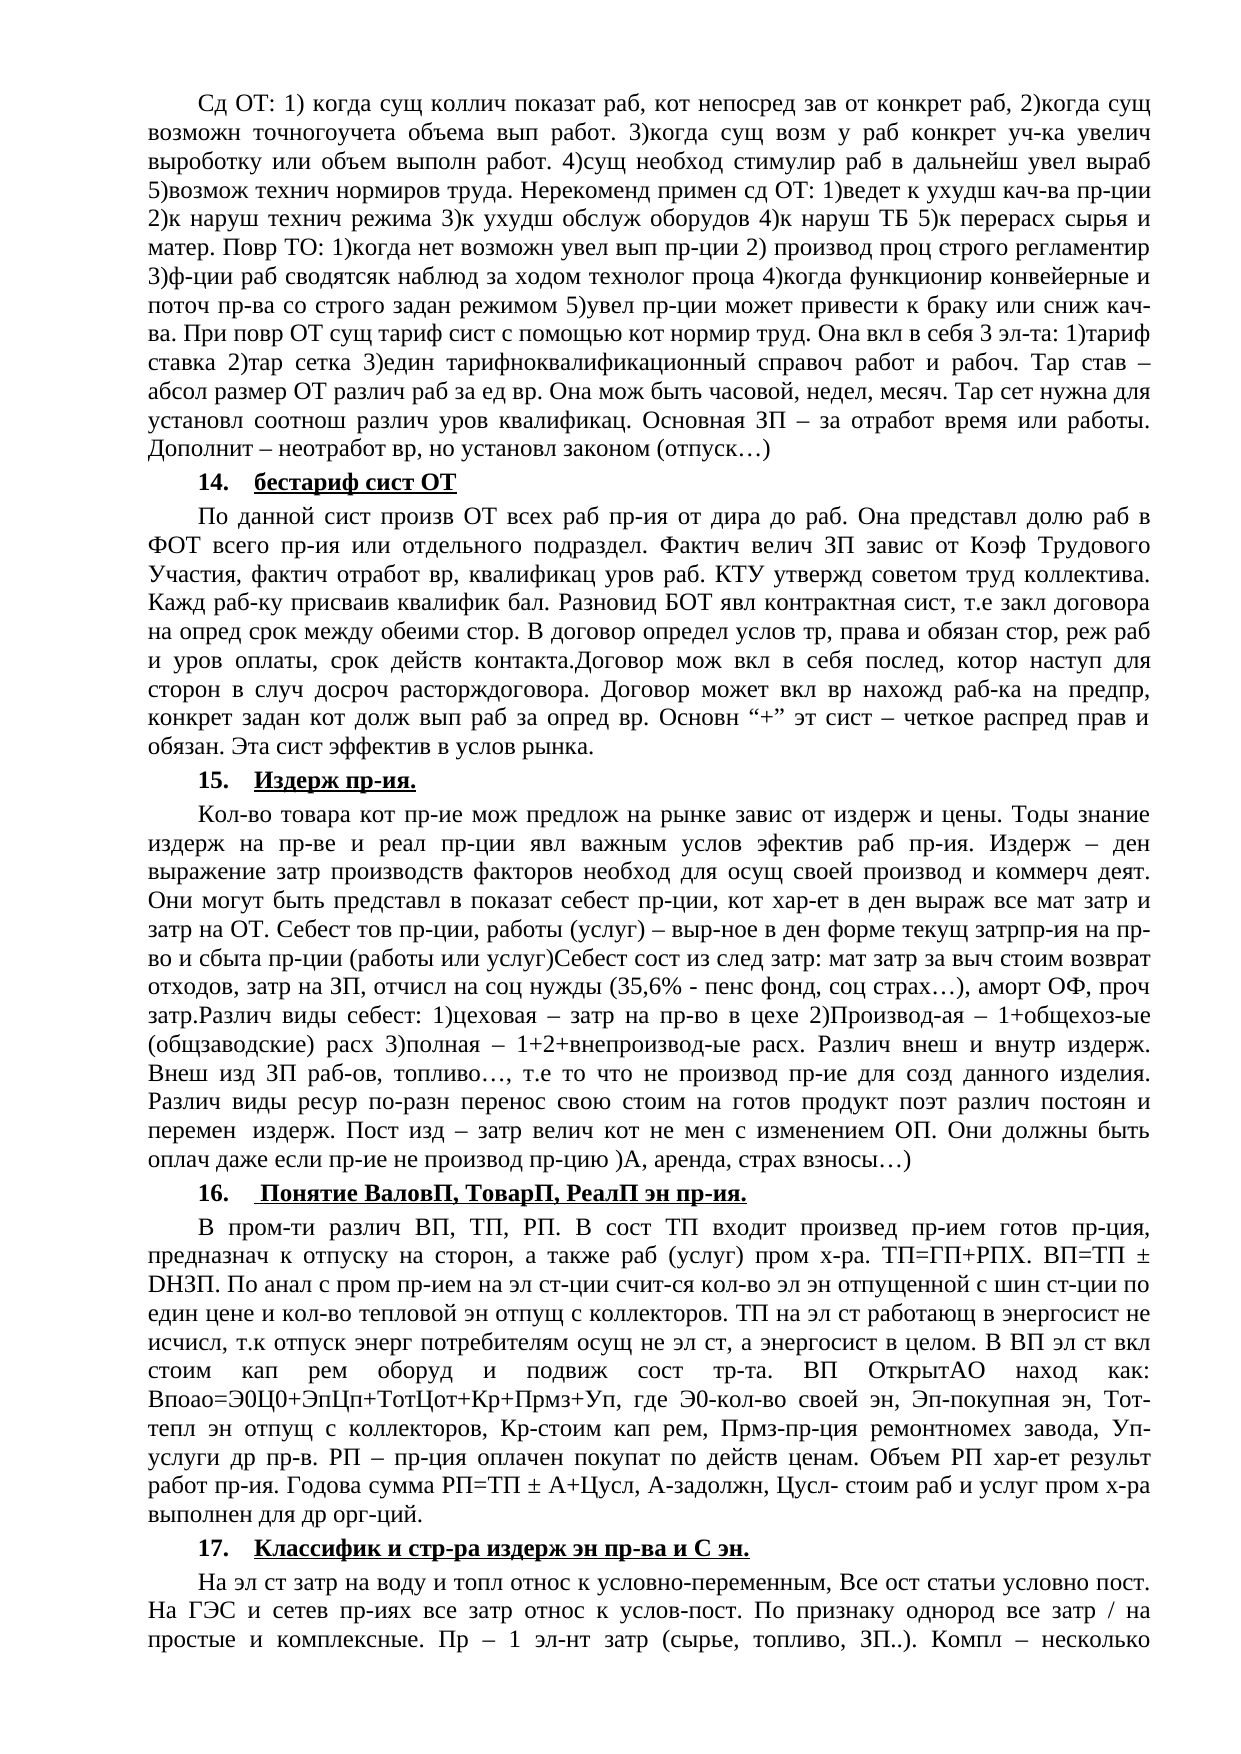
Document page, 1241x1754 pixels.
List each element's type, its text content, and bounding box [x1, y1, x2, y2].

text 14. бестариф сист ОТ [148, 467, 1152, 496]
text 16. Понятие ВаловП, ТоварП, РеалП эн пр-ия. [148, 1178, 1152, 1207]
text Кол-во товара кот пр-ие мож предлож на рынке завис от издерж и цены. Тоды знание издерж на пр-ве и реал пр-ции явл важным услов эфектив раб пр-ия. Издерж – ден выражение затр производств факторов необход для осущ своей производ и коммерч деят. Они могут быть представл в показат себест пр-ции, кот хар-ет в ден выраж все мат затр и затр на ОТ. Себест тов пр-ции, работы (услуг) – выр-ное в ден форме текущ затрпр-ия на пр-во и сбыта пр-ции (работы или услуг)Себест сост из след затр: мат затр за выч стоим возврат отходов, затр на ЗП, отчисл на соц нужды (35,6% - пенс фонд, соц страх…), аморт ОФ, проч затр.Различ виды себест: 1)цеховая – затр на пр-во в цехе 2)Производ-ая – 1+общехоз-ые (общзаводские) расх 3)полная – 1+2+внепроизвод-ые расх. Различ внеш и внутр издерж. Внеш изд ЗП раб-ов, топливо…, т.е то что не производ пр-ие для созд данного изделия. Различ виды ресур по-разн перенос свою стоим на готов продукт поэт различ постоян и перемен издерж. Пост изд – затр велич кот не мен с изменением ОП. Они должны быть оплач даже если пр-ие не производ пр-цию )А, аренда, страх взносы…) [148, 799, 1152, 1173]
text 17. Классифик и стр-ра издерж эн пр-ва и С эн. [148, 1533, 1152, 1562]
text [148, 1567, 1152, 1653]
text По данной сист произв ОТ всех раб пр-ия от дира до раб. Она представл долю раб в ФОТ всего пр-ия или отдельного подраздел. Фактич велич ЗП завис от Коэф Трудового Участия, фактич отработ вр, квалификац уров раб. КТУ утвержд советом труд коллектива. Кажд раб-ку присваив квалифик бал. Разновид БОТ явл контрактная сист, т.е закл договора на опред срок между обеими стор. В договор определ услов тр, права и обязан стор, реж раб и уров оплаты, срок действ контакта.Договор мож вкл в себя послед, котор наступ для сторон в случ досроч расторждоговора. Договор может вкл вр нахожд раб-ка на предпр, конкрет задан кот долж вып раб за опред вр. Основн “+” эт сист – четкое распред прав и обязан. Эта сист эффектив в услов рынка. [148, 501, 1152, 760]
text Сд ОТ: 1) когда сущ коллич показат раб, кот непосред зав от конкрет раб, 2)когда сущ возможн точногоучета объема вып работ. 3)когда сущ возм у раб конкрет уч-ка увелич выроботку или объем выполн работ. 4)сущ необход стимулир раб в дальнейш увел выраб 5)возмож технич нормиров труда. Нерекоменд примен сд ОТ: 1)ведет к ухудш кач-ва пр-ции 2)к наруш технич режима 3)к ухудш обслуж оборудов 4)к наруш ТБ 5)к перерасх сырья и матер. Повр ТО: 1)когда нет возможн увел вып пр-ции 2) производ проц строго регламентир 3)ф-ции раб сводятсяк наблюд за ходом технолог проца 4)когда функционир конвейерные и поточ пр-ва со строго задан режимом 5)увел пр-ции может привести к браку или сниж кач-ва. При повр ОТ сущ тариф сист с помощью кот нормир труд. Она вкл в себя 3 эл-та: 1)тариф ставка 2)тар сетка 3)един тарифноквалификационный справоч работ и рабоч. Тар став – абсол размер ОТ различ раб за ед вр. Она мож быть часовой, недел, месяч. Тар сет нужна для установл соотнош различ уров квалификац. Основная ЗП – за отработ время или работы. Дополнит – неотработ вр, но установл законом (отпуск…) [148, 88, 1152, 462]
text 15. Издерж пр-ия. [148, 765, 1152, 794]
text В пром-ти различ ВП, ТП, РП. В сост ТП входит произвед пр-ием готов пр-ция, предназнач к отпуску на сторон, а также раб (услуг) пром х-ра. ТП=ГП+РПХ. ВП=ТП ± DНЗП. По анал с пром пр-ием на эл ст-ции счит-ся кол-во эл эн отпущенной с шин ст-ции по един цене и кол-во тепловой эн отпущ с коллекторов. ТП на эл ст работающ в энергосист не исчисл, т.к отпуск энерг потребителям осущ не эл ст, а энергосист в целом. В ВП эл ст вкл стоим кап рем оборуд и подвиж сост тр-та. ВП ОткрытАО наход как: Впоао=Э0Ц0+ЭпЦп+ТотЦот+Кр+Прмз+Уп, где Э0-кол-во своей эн, Эп-покупная эн, Тот-тепл эн отпущ с коллекторов, Кр-стоим кап рем, Прмз-пр-ция ремонтномех завода, Уп-услуги др пр-в. РП – пр-ция оплачен покупат по действ ценам. Объем РП хар-ет результ работ пр-ия. Годова сумма РП=ТП ± А+Цусл, А-задолжн, Цусл- стоим раб и услуг пром х-ра выполнен для др орг-ций. [148, 1212, 1152, 1528]
